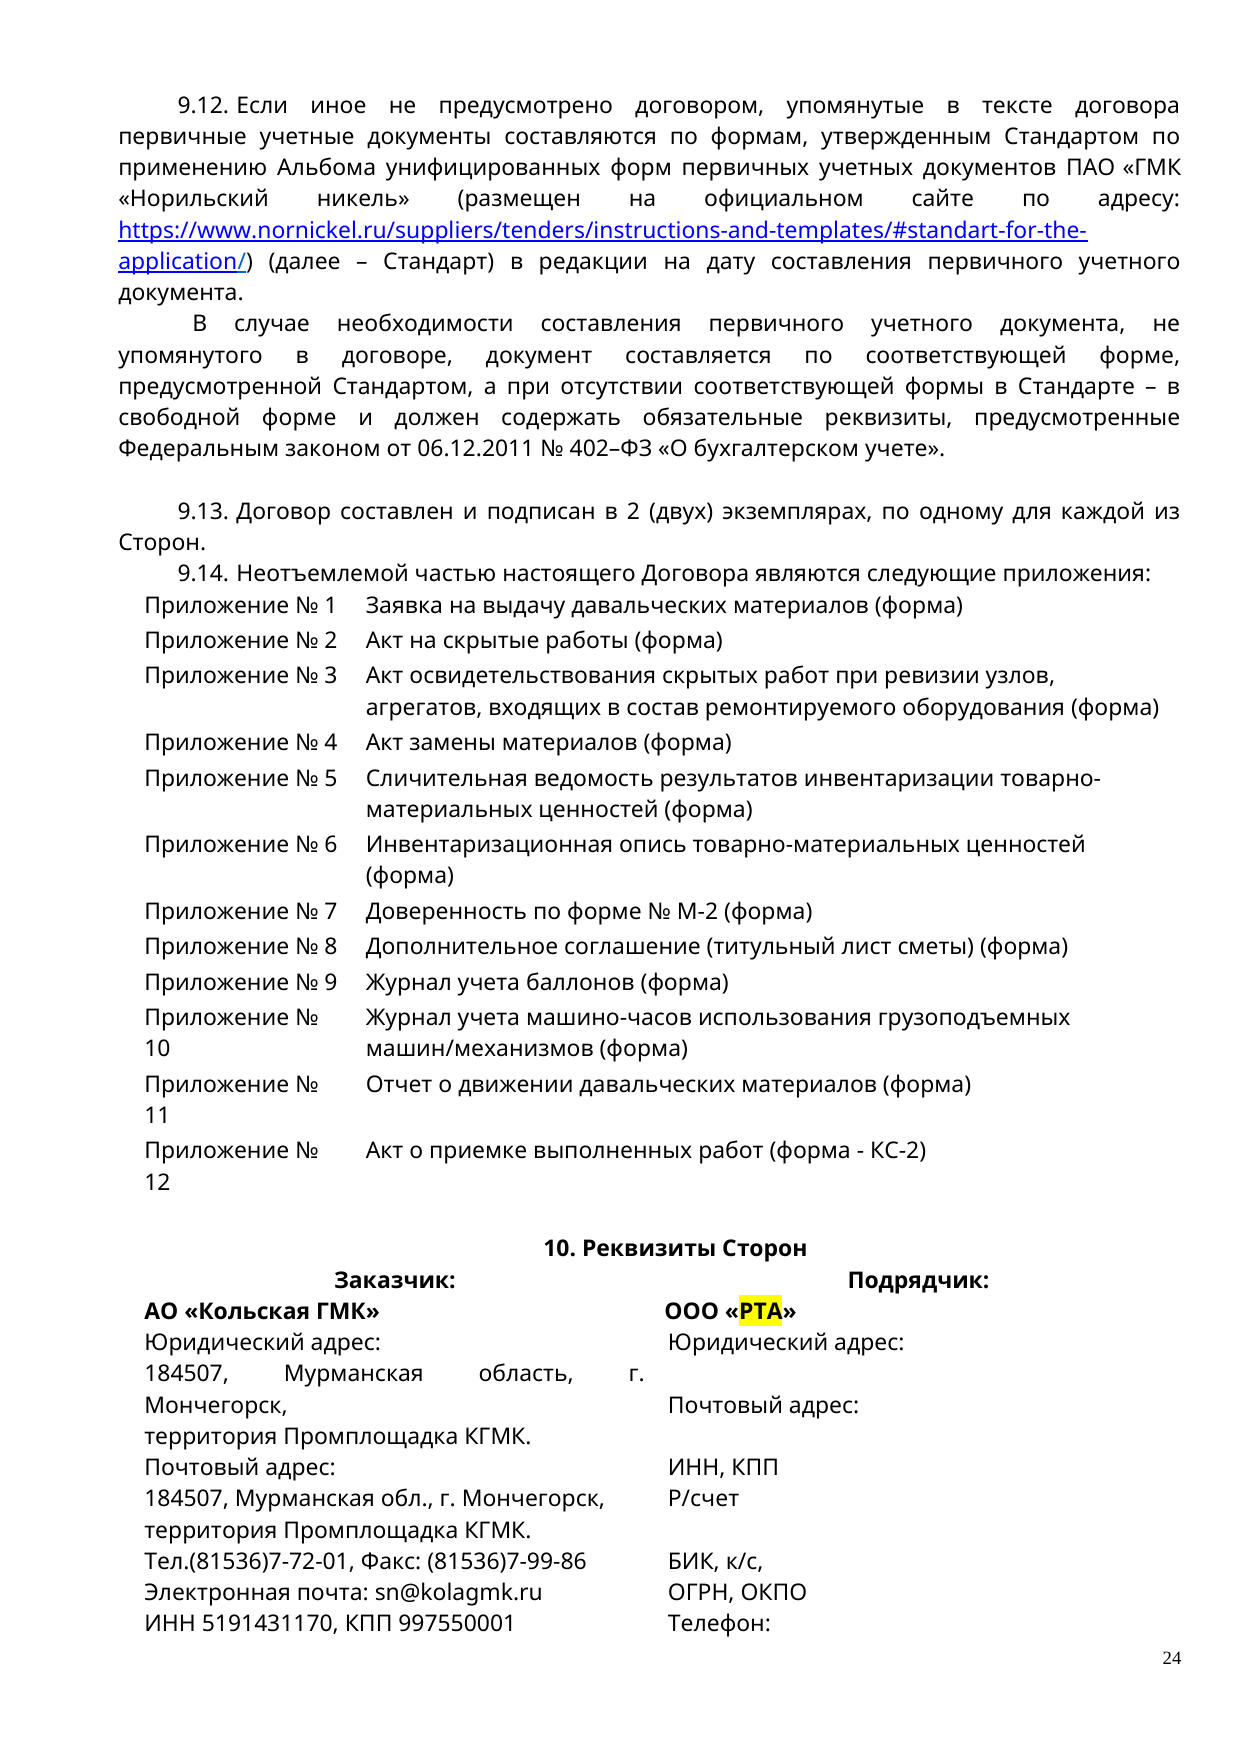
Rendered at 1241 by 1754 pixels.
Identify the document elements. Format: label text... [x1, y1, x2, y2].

table_cell Приложение № 9 [133, 966, 354, 1001]
table_cell Акт замены материалов (форма) [354, 726, 1181, 762]
table_cell Приложение № 12 [133, 1135, 354, 1201]
list Если иное не предусмотрено договором, упомянутые в тексте договора первичные учетные документы составляются по формам, утвержденным Стандартом по применению Альбома унифицированных форм первичных учетных документов ПАО «ГМК «Норильский никель» (размещен на официальном сайте по адресу: /) (далее – Стандарт) в редакции на дату составления первичного учетного документа. [118, 89, 1181, 307]
subtitle Реквизиты Сторон [169, 1232, 1181, 1264]
table_cell Приложение № 6 [133, 828, 354, 895]
table_cell Приложение № 4 [133, 726, 354, 762]
list Неотъемлемой частью настоящего Договора являются следующие приложения: [118, 557, 1181, 589]
table_cell Акт на скрытые работы (форма) [354, 624, 1181, 659]
table_cell Инвентаризационная опись товарно-материальных ценностей (форма) [354, 828, 1181, 895]
table_header Приложение № 1 [133, 589, 354, 624]
text В случае необходимости составления первичного учетного документа, не упомянутого в договоре, документ составляется по соответствующей форме, предусмотренной Стандартом, а при отсутствии соответствующей формы в Стандарте – в свободной форме и должен содержать обязательные реквизиты, предусмотренные Федеральным законом от 06.12.2011 № 402–ФЗ «О бухгалтерском учете». [118, 307, 1181, 464]
table_cell Приложение № 3 [133, 660, 354, 726]
table_cell Приложение № 7 [133, 895, 354, 930]
table_cell Приложение № 8 [133, 930, 354, 966]
table_cell Приложение № 5 [133, 762, 354, 828]
table_cell Дополнительное соглашение (титульный лист сметы) (форма) [354, 930, 1181, 966]
table_cell Сличительная ведомость результатов инвентаризации товарно-материальных ценностей (форма) [354, 762, 1181, 828]
table_cell Журнал учета машино-часов использования грузоподъемных машин/механизмов (форма) [354, 1001, 1181, 1068]
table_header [133, 1264, 656, 1647]
table_cell Отчет о движении давальческих материалов (форма) [354, 1068, 1181, 1134]
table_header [656, 1264, 1180, 1647]
table_cell Доверенность по форме № М-2 (форма) [354, 895, 1181, 930]
table_cell Журнал учета баллонов (форма) [354, 966, 1181, 1001]
table_cell Приложение № 10 [133, 1001, 354, 1068]
table_cell Акт освидетельствования скрытых работ при ревизии узлов, агрегатов, входящих в состав ремонтируемого оборудования (форма) [354, 660, 1181, 726]
table_cell Приложение № 11 [133, 1068, 354, 1134]
list Договор составлен и подписан в 2 (двух) экземплярах, по одному для каждой из Сторон. [118, 495, 1181, 557]
table_header Заявка на выдачу давальческих материалов (форма) [354, 589, 1181, 624]
table_cell Приложение № 2 [133, 624, 354, 659]
table_cell Акт о приемке выполненных работ (форма - КС-2) [354, 1135, 1181, 1201]
